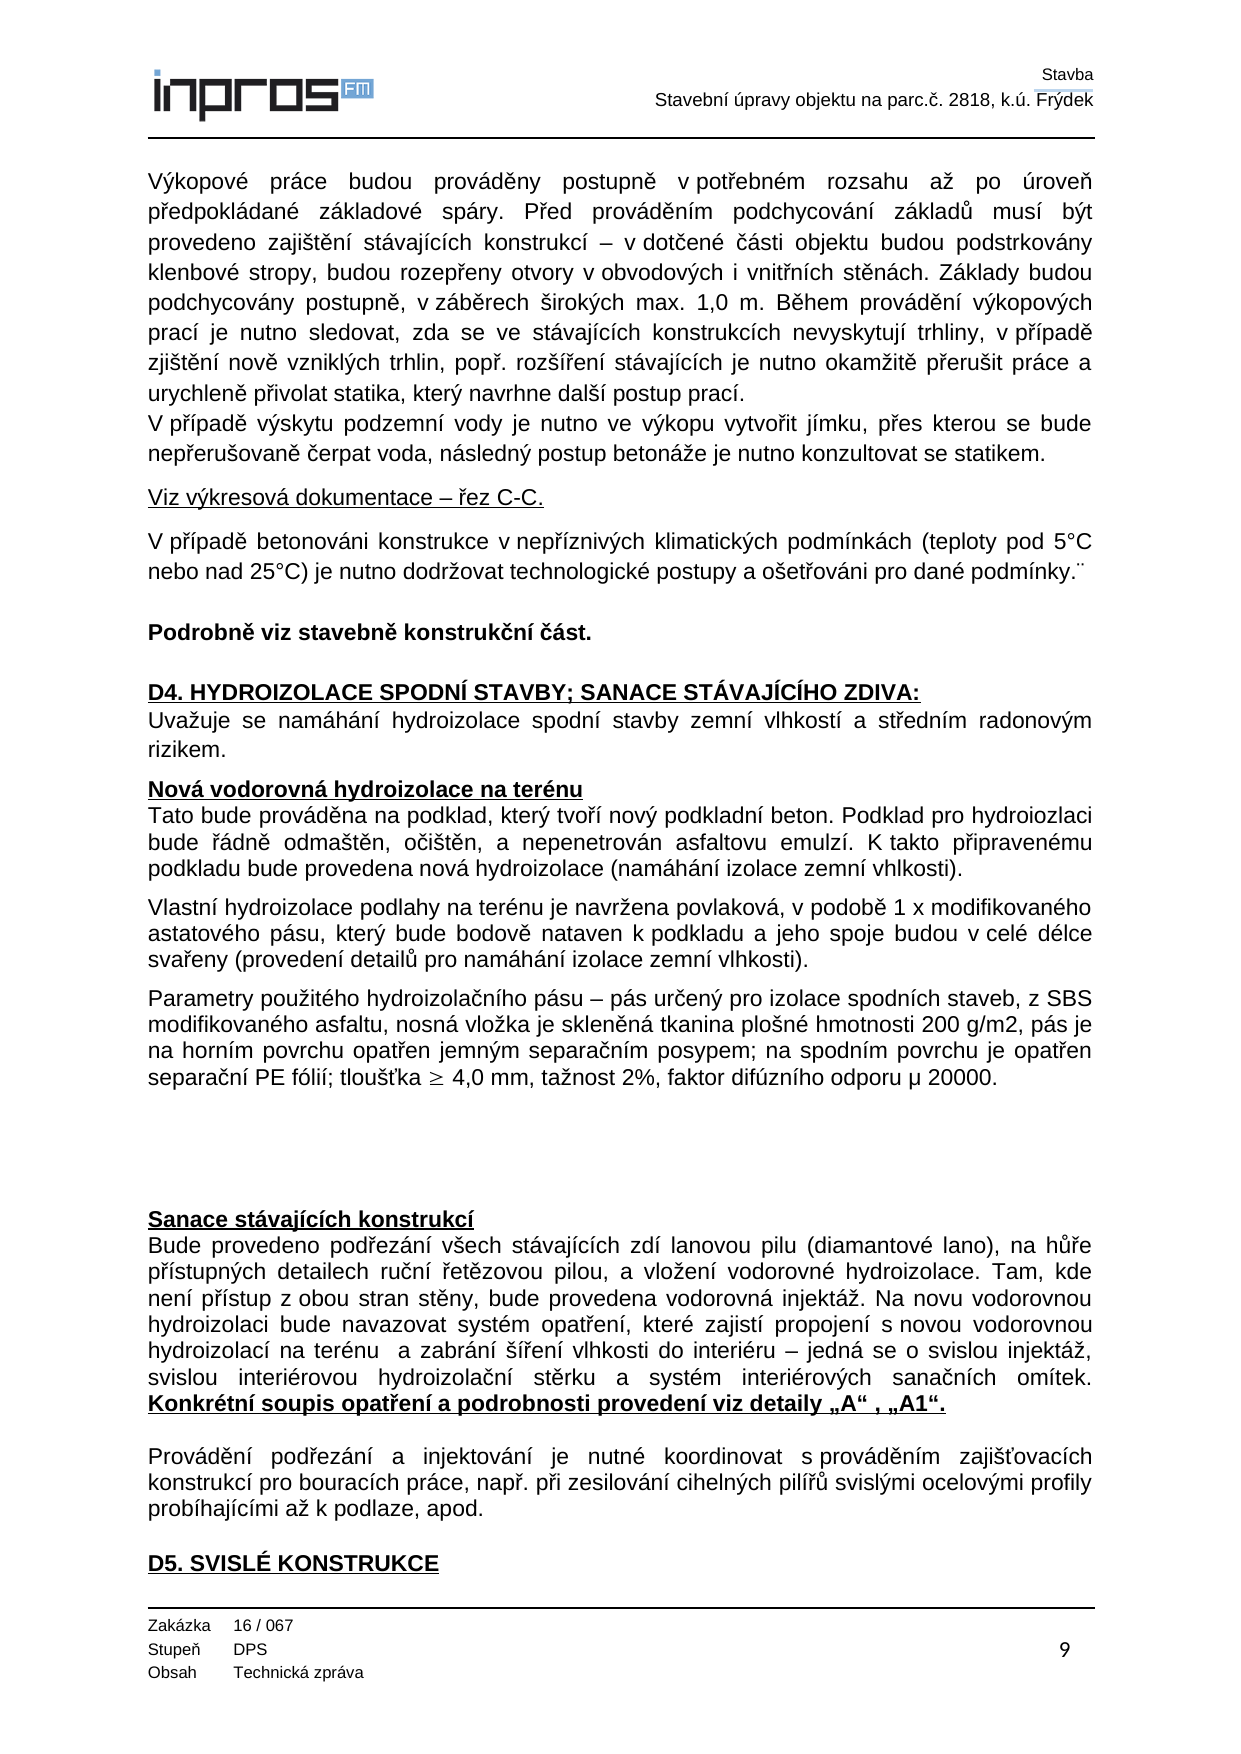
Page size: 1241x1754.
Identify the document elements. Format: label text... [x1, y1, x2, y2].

text Sanace stávajících konstrukcí [148, 1206, 1093, 1232]
text Vlastní hydroizolace podlahy na terénu je navržena povlaková, v podobě 1 x modifikovaného astatového pásu, který bude bodově nataven k podkladu a jeho spoje budou v celé délce svařeny (provedení detailů pro namáhání izolace zemní vlhkosti). [148, 893, 1093, 973]
picture [143, 67, 383, 123]
text V případě betonováni konstrukce v nepříznivých klimatických podmínkách (teploty pod nebo nad ) je nutno dodržovat technologické postupy a ošetřováni pro dané podmínky.¨ [148, 528, 1093, 584]
text Parametry použitého hydroizolačního pásu – pás určený pro izolace spodních staveb, z SBS modifikovaného asfaltu, nosná vložka je skleněná tkanina plošné hmotnosti 200 g/m2, pás je na horním povrchu opatřen jemným separačním posypem; na spodním povrchu je opatřen separační PE fólií; tloušťka 4,0 mm, tažnost 2%, faktor difúzního odporu μ 20000. [148, 984, 1093, 1090]
text Uvažuje se namáhání hydroizolace spodní stavby zemní vlhkostí a středním radonovým rizikem. [148, 707, 1093, 762]
text D4. HYDROIZOLACE SPODNÍ STAVBY; SANACE STÁVAJÍCÍHO ZDIVA: [148, 679, 1093, 705]
text Nová vodorovná hydroizolace na terénu [148, 776, 1093, 802]
text D5. SVISLÉ KONSTRUKCE [148, 1550, 1093, 1577]
text Bude provedeno podřezání všech stávajících zdí lanovou pilu (diamantové lano), na hůře přístupných detailech ruční řetězovou pilou, a vložení vodorovné hydroizolace. Tam, kde není přístup z obou stran stěny, bude provedena vodorovná injektáž. Na novu vodorovnou hydroizolaci bude navazovat systém opatření, které zajistí propojení s novou vodorovnou hydroizolací na terénu a zabrání šíření vlhkosti do interiéru – jedná se o svislou injektáž, svislou interiérovou hydroizolační stěrku a systém interiérových sanačních omítek. Konkrétní soupis opatření a podrobnosti provedení viz detaily „A“ , „A1“. [148, 1232, 1093, 1416]
text Výkopové práce budou prováděny postupně v potřebném rozsahu až po úroveň předpokládané základové spáry. Před prováděním podchycování základů musí být provedeno zajištění stávajících konstrukcí – v dotčené části objektu budou podstrkovány klenbové stropy, budou rozepřeny otvory v obvodových i vnitřních stěnách. Základy budou podchycovány postupně, v záběrech širokých max. 1,0 m. Během provádění výkopových prací je nutno sledovat, zda se ve stávajících konstrukcích nevyskytují trhliny, v případě zjištění nově vzniklých trhlin, popř. rozšíření stávajících je nutno okamžitě přerušit práce a urychleně přivolat statika, který navrhne další postup prací. [148, 168, 1093, 406]
text Provádění podřezání a injektování je nutné koordinovat s prováděním zajišťovacích konstrukcí pro bouracích práce, např. při zesilování cihelných pilířů svislými ocelovými profily probíhajícími až k podlaze, apod. [148, 1443, 1093, 1522]
text Viz výkresová dokumentace – řez C-C. [148, 484, 1093, 510]
text Tato bude prováděna na podklad, který tvoří nový podkladní beton. Podklad pro hydroiozlaci bude řádně odmaštěn, očištěn, a nepenetrován asfaltovu emulzí. K takto připravenému podkladu bude provedena nová hydroizolace (namáhání izolace zemní vhlkosti). [148, 802, 1093, 882]
text V případě výskytu podzemní vody je nutno ve výkopu vytvořit jímku, přes kterou se bude nepřerušovaně čerpat voda, následný postup betonáže je nutno konzultovat se statikem. [148, 410, 1093, 466]
text Podrobně viz stavebně konstrukční část. [148, 618, 1093, 645]
